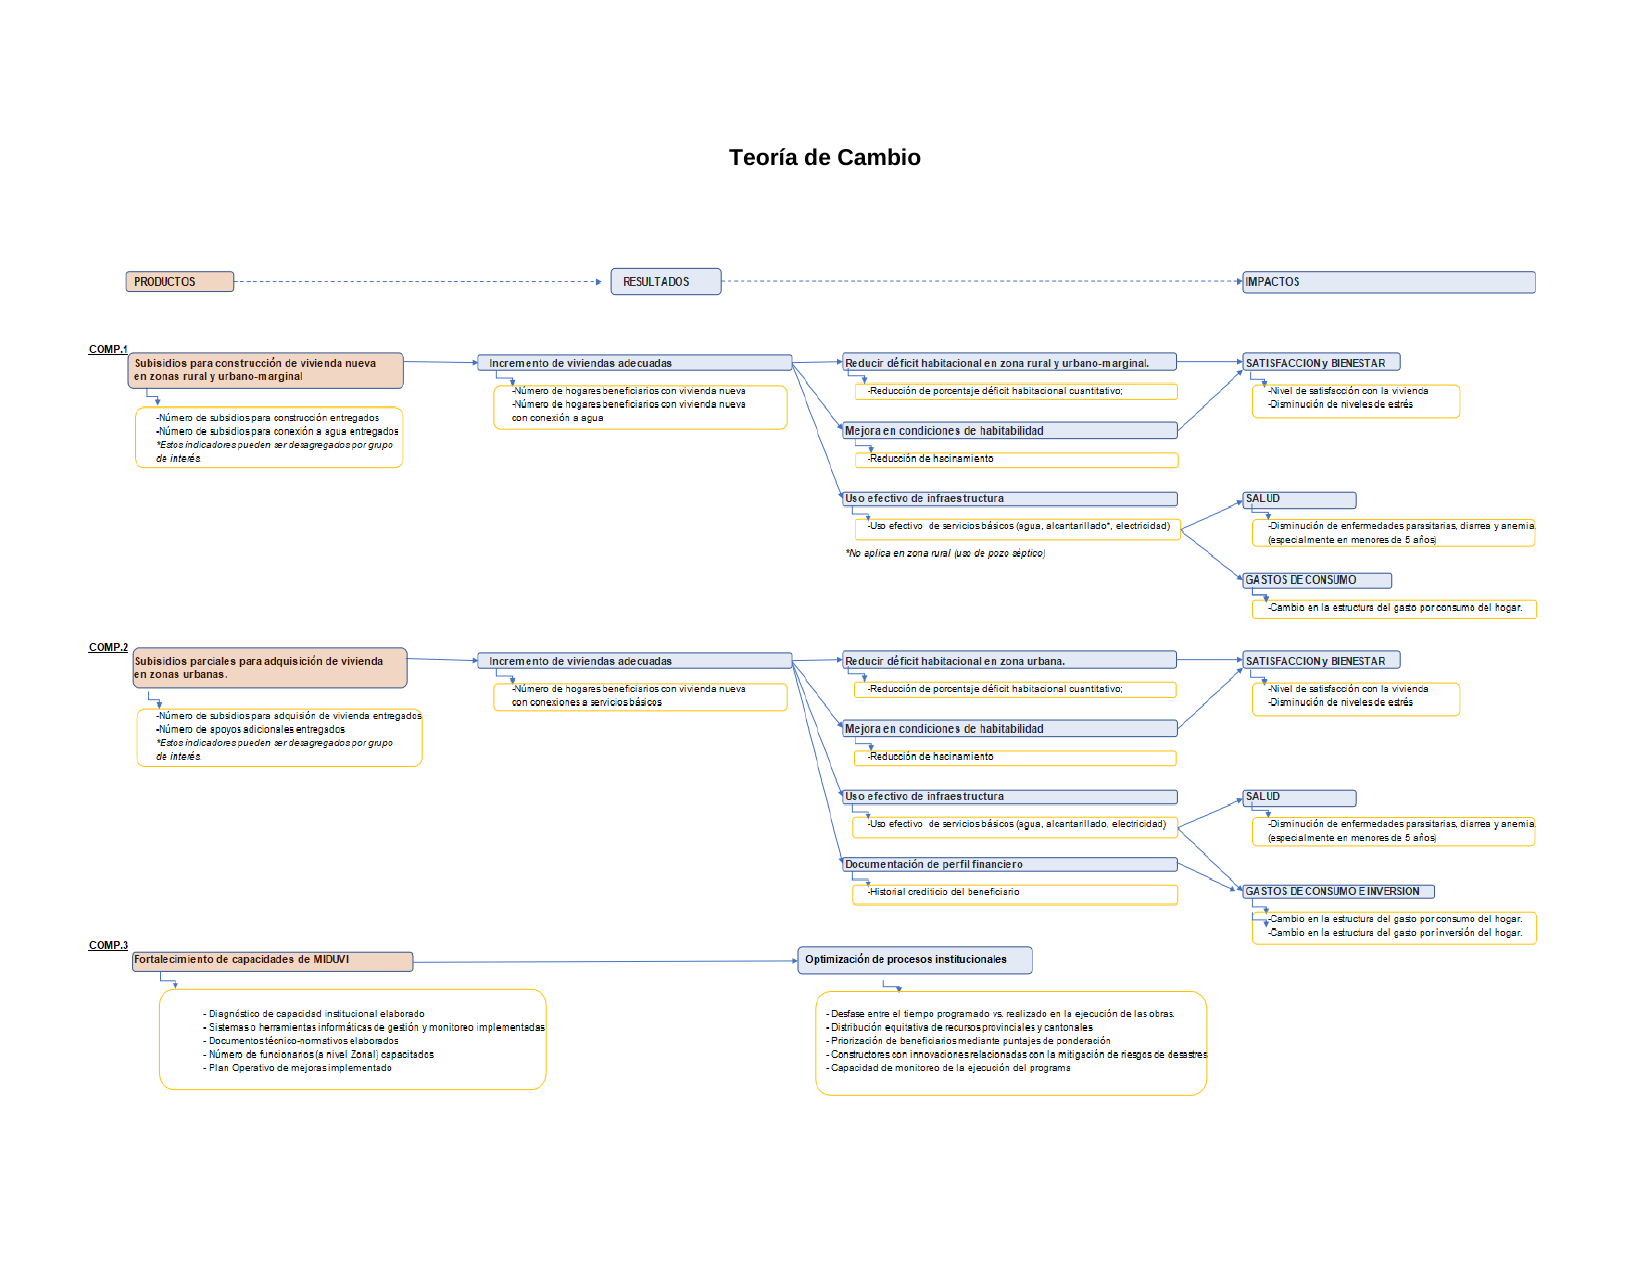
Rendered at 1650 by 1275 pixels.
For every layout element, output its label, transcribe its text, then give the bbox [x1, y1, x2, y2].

picture [75, 260, 1561, 1103]
list Teoría de Cambio [75, 143, 1575, 170]
